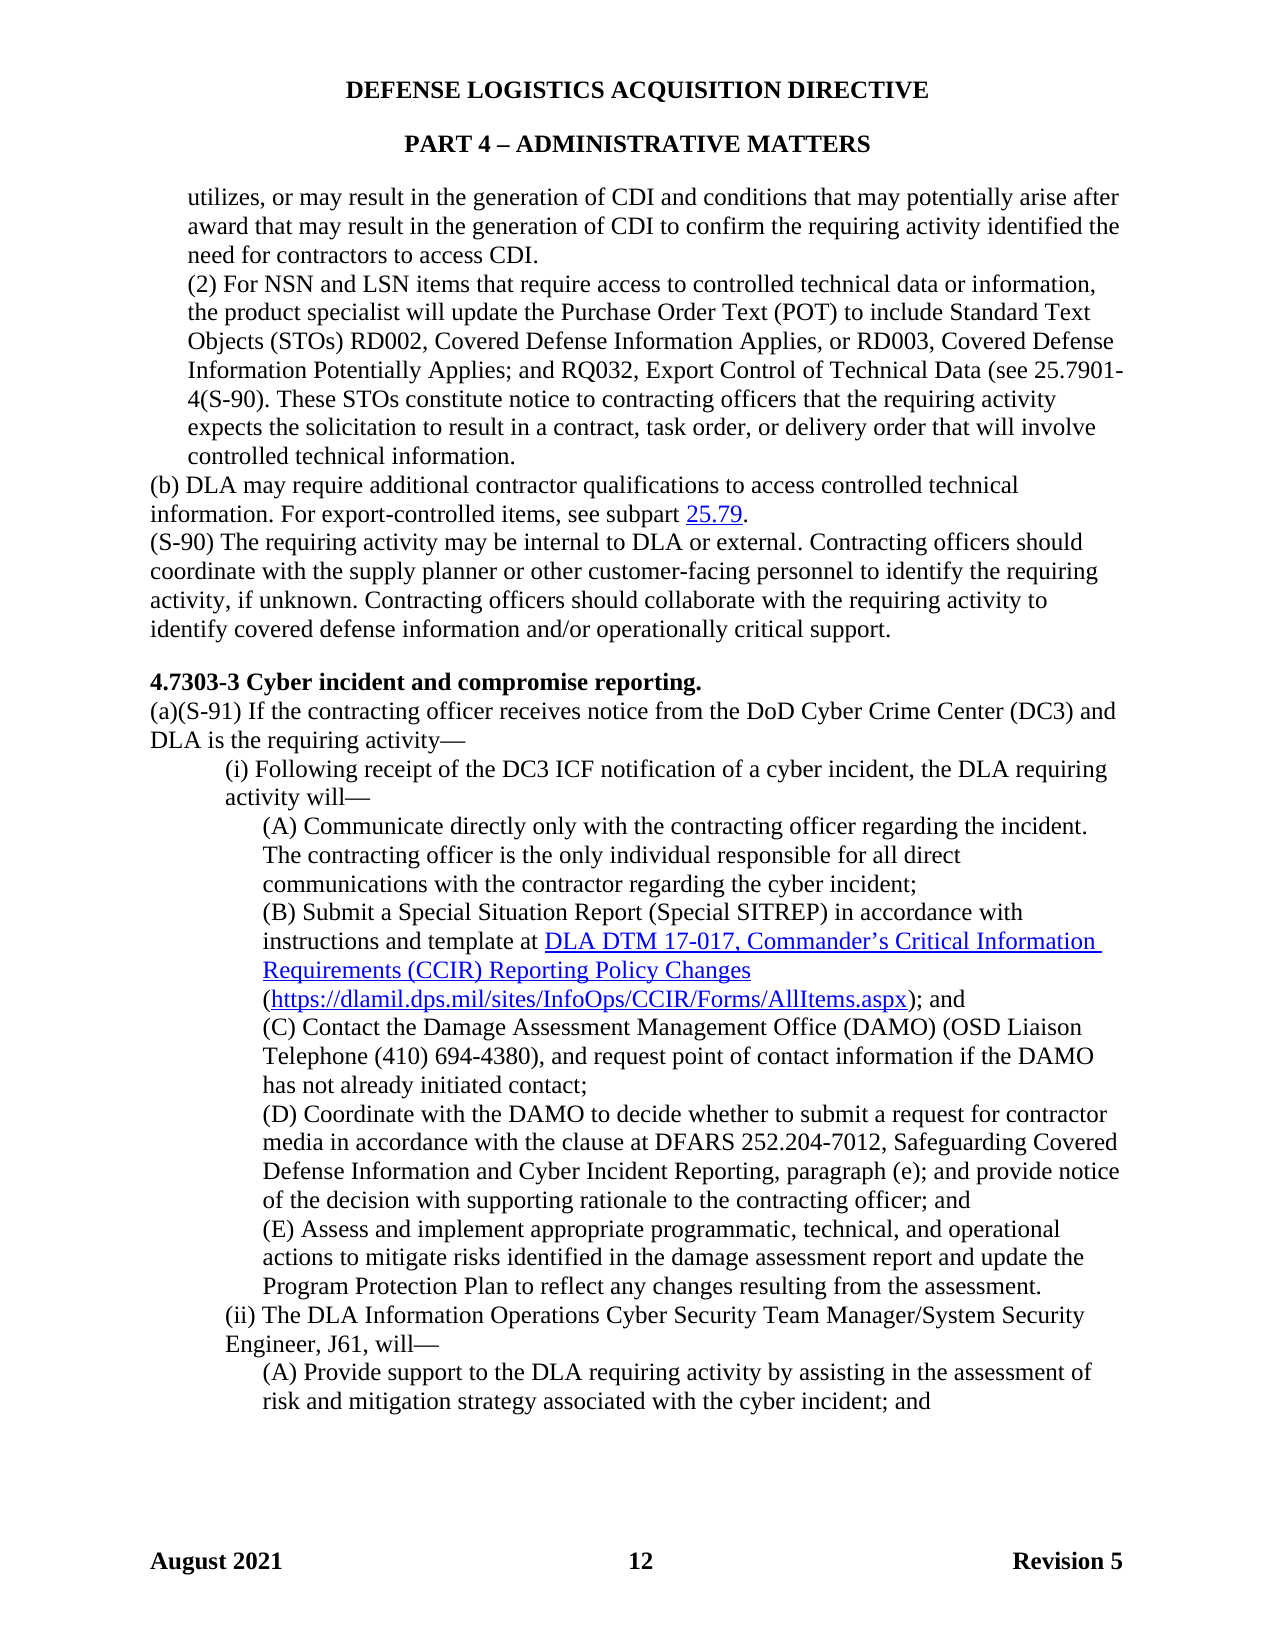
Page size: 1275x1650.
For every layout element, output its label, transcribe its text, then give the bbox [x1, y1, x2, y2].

list (D) Coordinate with the DAMO to decide whether to submit a request for contractor media in accordance with the clause at DFARS 252.204-7012, Safeguarding Covered Defense Information and Cyber Incident Reporting, paragraph (e); and provide notice of the decision with supporting rationale to the contracting officer; and [262, 1099, 1125, 1214]
list (i) Following receipt of the DC3 ICF notification of a cyber incident, the DLA requiring activity will— [225, 754, 1125, 811]
subtitle 4.7303-3 Cyber incident and compromise reporting. [150, 667, 1125, 696]
text (S-90) The requiring activity may be internal to DLA or external. Contracting officers should coordinate with the supply planner or other customer-facing personnel to identify the requiring activity, if unknown. Contracting officers should collaborate with the requiring activity to identify covered defense information and/or operationally critical support. [150, 527, 1125, 642]
list (A) Provide support to the DLA requiring activity by assisting in the assessment of risk and mitigation strategy associated with the cyber incident; and [262, 1357, 1125, 1415]
list (ii) The DLA Information Operations Cyber Security Team Manager/System Security Engineer, J61, will— [225, 1300, 1125, 1357]
list (C) Contact the Damage Assessment Management Office (DAMO) (OSD Liaison Telephone (410) 694-4380), and request point of contact information if the DAMO has not already initiated contact; [262, 1012, 1125, 1099]
list (B) Submit a Special Situation Report (Special SITREP) in accordance with instructions and template at DLA DTM 17-017, Commander’s Critical Information Requirements (CCIR) Reporting Policy Changes (https://dlamil.dps.mil/sites/InfoOps/CCIR/Forms/AllItems.aspx); and [262, 897, 1125, 1012]
list (E) Assess and implement appropriate programmatic, technical, and operational actions to mitigate risks identified in the damage assessment report and update the Program Protection Plan to reflect any changes resulting from the assessment. [262, 1214, 1125, 1300]
list (a)(S-91) If the contracting officer receives notice from the DoD Cyber Crime Center (DC3) and DLA is the requiring activity— [150, 696, 1125, 754]
list (2) For NSN and LSN items that require access to controlled technical data or information, the product specialist will update the Purchase Order Text (POT) to include Standard Text Objects (STOs) RD002, Covered Defense Information Applies, or RD003, Covered Defense Information Potentially Applies; and RQ032, Export Control of Technical Data (see 25.7901-4(S-90). These STOs constitute notice to contracting officers that the requiring activity expects the solicitation to result in a contract, task order, or delivery order that will involve controlled technical information. [187, 269, 1125, 470]
list (b) DLA may require additional contractor qualifications to access controlled technical information. For export-controlled items, see subpart 25.79. [150, 470, 1125, 527]
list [187, 182, 1125, 269]
list (A) Communicate directly only with the contracting officer regarding the incident. The contracting officer is the only individual responsible for all direct communications with the contractor regarding the cyber incident; [262, 811, 1125, 897]
